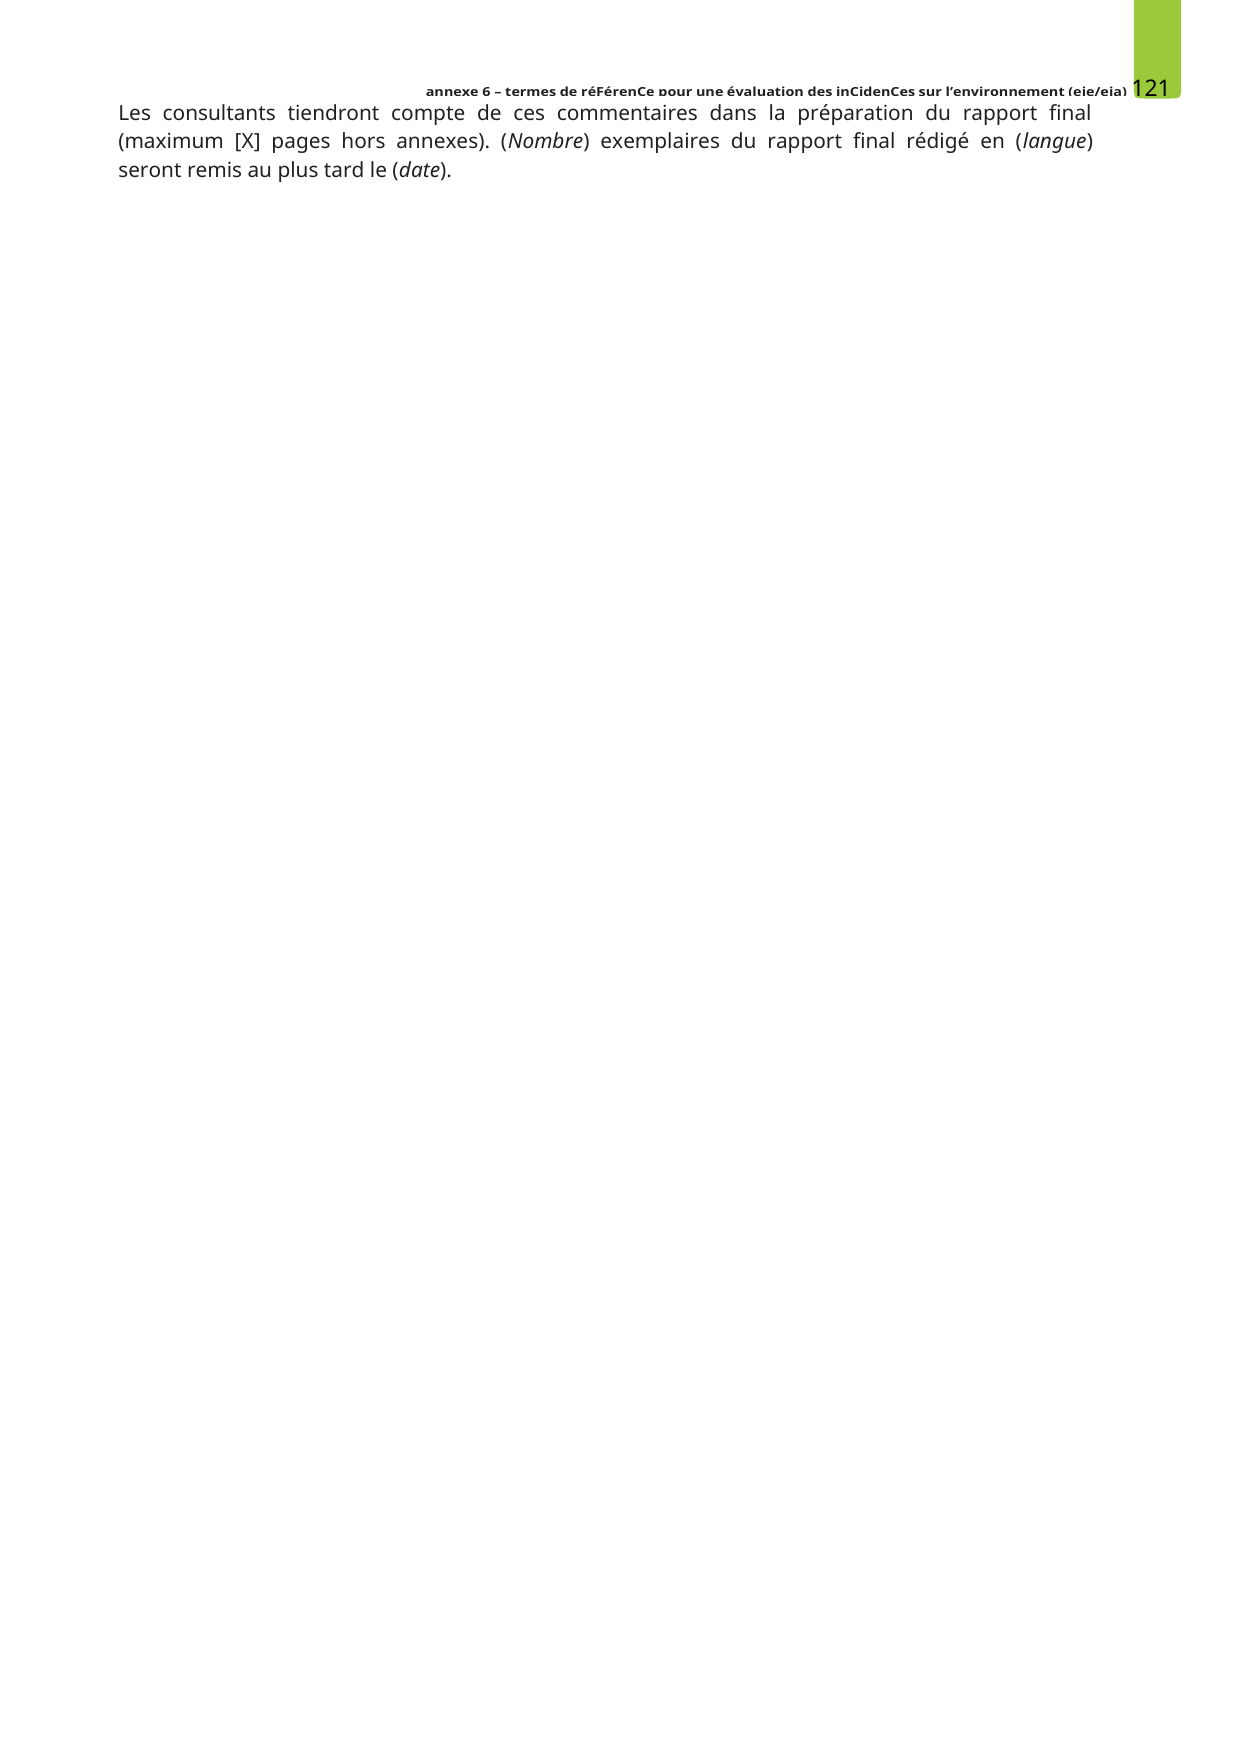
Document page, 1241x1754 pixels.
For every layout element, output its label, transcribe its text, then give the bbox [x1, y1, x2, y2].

text Les consultants tiendront compte de ces commentaires dans la préparation du rapport final (maximum [X] pages hors annexes). (Nombre) exemplaires du rapport final rédigé en (langue) seront remis au plus tard le (date). [118, 98, 1093, 184]
